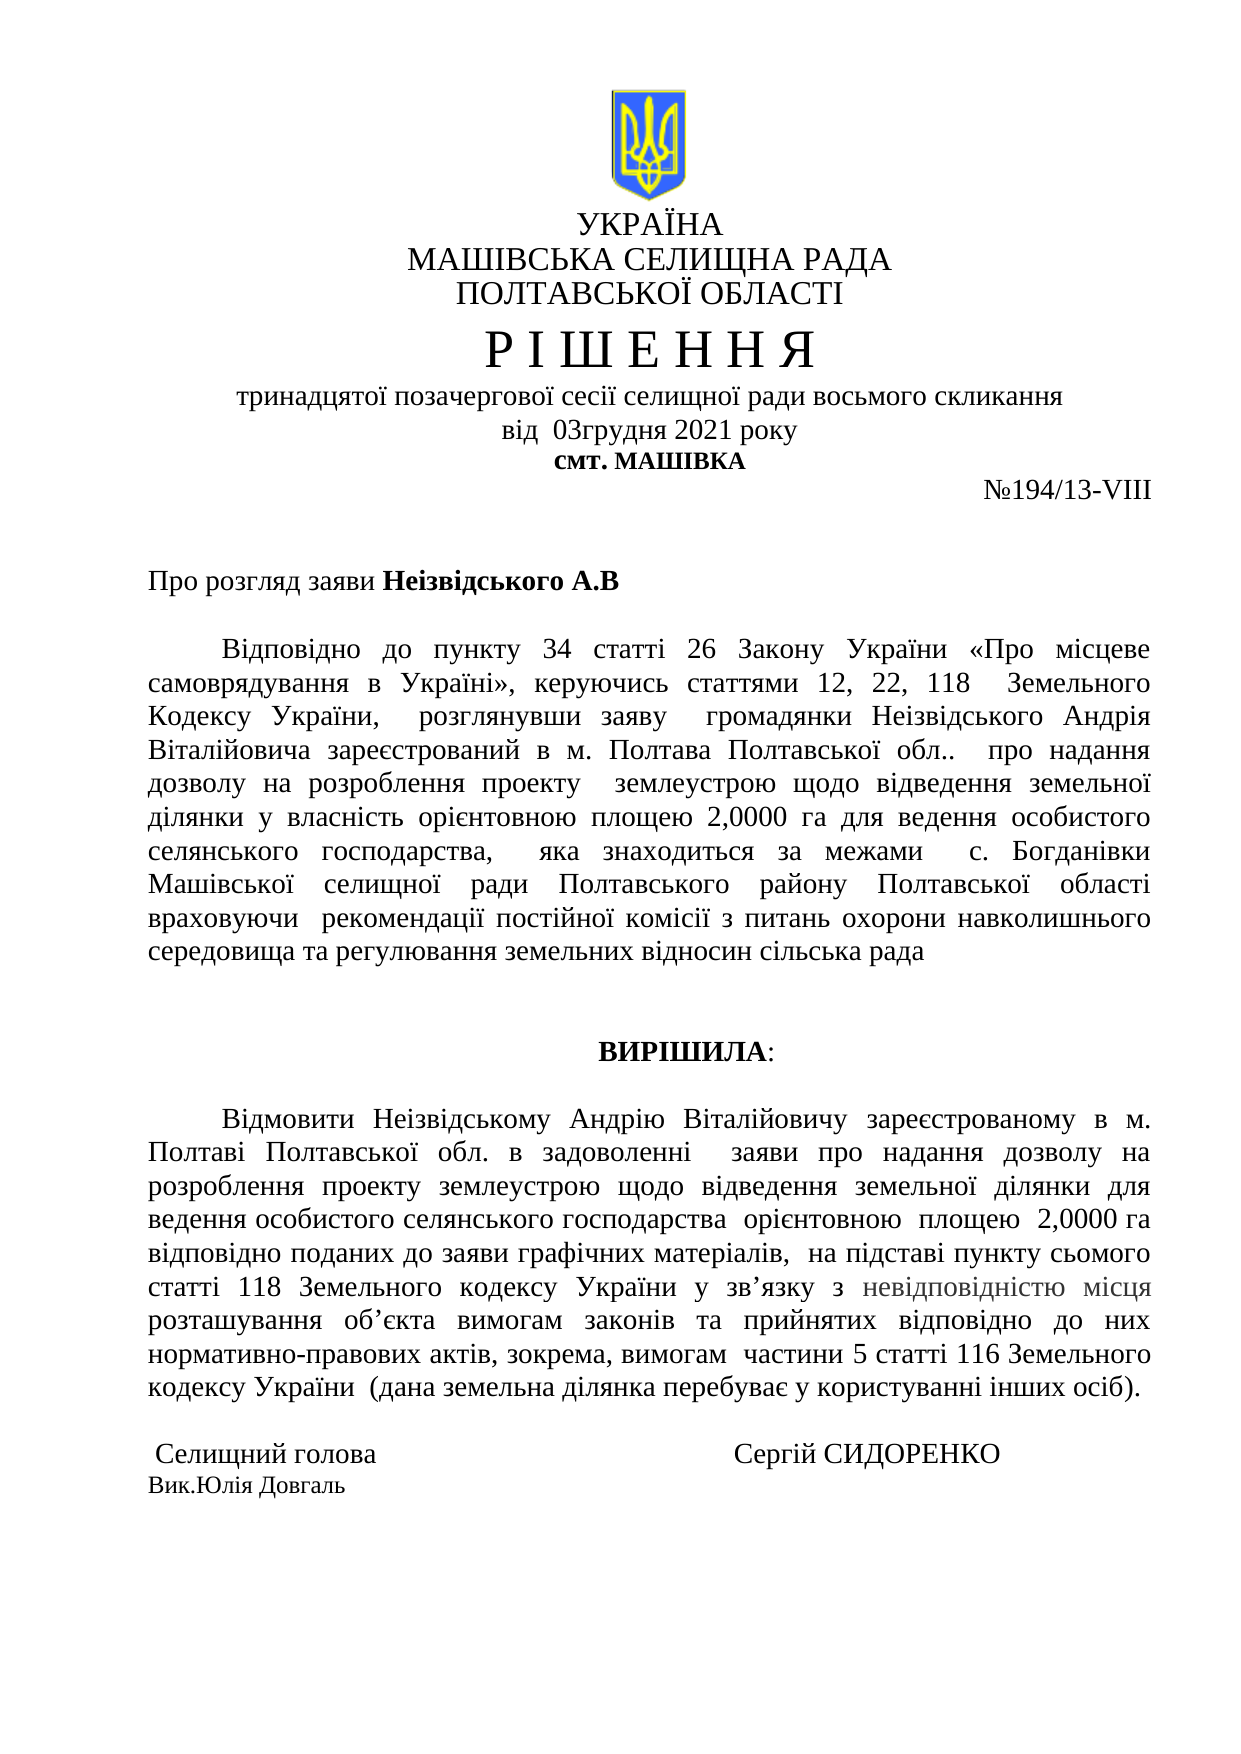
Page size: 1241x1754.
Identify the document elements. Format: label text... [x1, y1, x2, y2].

table_header Про розгляд заяви Неізвідського А.В [136, 563, 729, 598]
list Відмовити Неізвідському Андрію Віталійовичу зареєстрованому в м. Полтаві Полтавської обл. в задоволенні заяви про надання дозволу на розроблення проекту землеустрою щодо відведення земельної ділянки для ведення особистого селянського господарства орієнтовною площею 2,0000 га відповідно поданих до заяви графічних матеріалів, на підставі пункту сьомого статті 118 Земельного кодексу України у зв’язку з невідповідністю місця розташування об’єкта вимогам законів та прийнятих відповідно до них нормативно-правових актів, зокрема, вимогам частини 5 статті 116 Земельного кодексу України (дана земельна ділянка перебуває у користуванні інших осіб). [148, 1101, 1152, 1302]
text Вик.Юлія Довгаль [148, 1470, 1152, 1499]
list Відмовити Неізвідському Андрію Віталійовичу зареєстрованому в м. Полтаві Полтавської обл. в задоволенні заяви про надання дозволу на розроблення проекту землеустрою щодо відведення земельної ділянки для ведення особистого селянського господарства орієнтовною площею 2,0000 га відповідно поданих до заяви графічних матеріалів, на підставі пункту сьомого статті 118 Земельного кодексу України у зв’язку з невідповідністю місця розташування об’єкта вимогам законів та прийнятих відповідно до них нормативно-правових актів, зокрема, вимогам частини 5 статті 116 Земельного кодексу України (дана земельна ділянка перебуває у користуванні інших осіб). [148, 1336, 1152, 1403]
text Селищний голова Сергій СИДОРЕНКО [148, 1436, 1152, 1470]
list від 03грудня 2021 року [148, 412, 1152, 445]
text Відповідно до пункту 34 статті 26 Закону України «Про місцеве самоврядування в Україні», керуючись статтями 12, 22, 118 Земельного Кодексу України, розглянувши заяву громадянки Неізвідського Андрія Віталійовича зареєстрований в м. Полтава Полтавської обл.. про надання дозволу на розроблення проекту землеустрою щодо відведення земельної ділянки у власність орієнтовною площею 2,0000 га для ведення особистого селянського господарства, яка знаходиться за межами с. Богданівки Машівської селищної ради Полтавського району Полтавської області враховуючи рекомендації постійної комісії з питань охорони навколишнього середовища та регулювання земельних відносин сільська рада [148, 631, 1152, 967]
text ВИРІШИЛА: [148, 1034, 1152, 1067]
text МАШІВСЬКА СЕЛИЩНА РАДА [148, 242, 1152, 277]
text УКРАЇНА [148, 204, 1152, 242]
list №194/13-VIII [148, 475, 1152, 506]
list тринадцятої позачергової сесії селищної ради восьмого скликання [148, 378, 1152, 412]
text ПОЛТАВСЬКОЇ ОБЛАСТІ [148, 277, 1152, 311]
list Р І Ш Е Н Н Я [148, 322, 1152, 378]
list смт. МАШІВКА [148, 445, 1152, 475]
